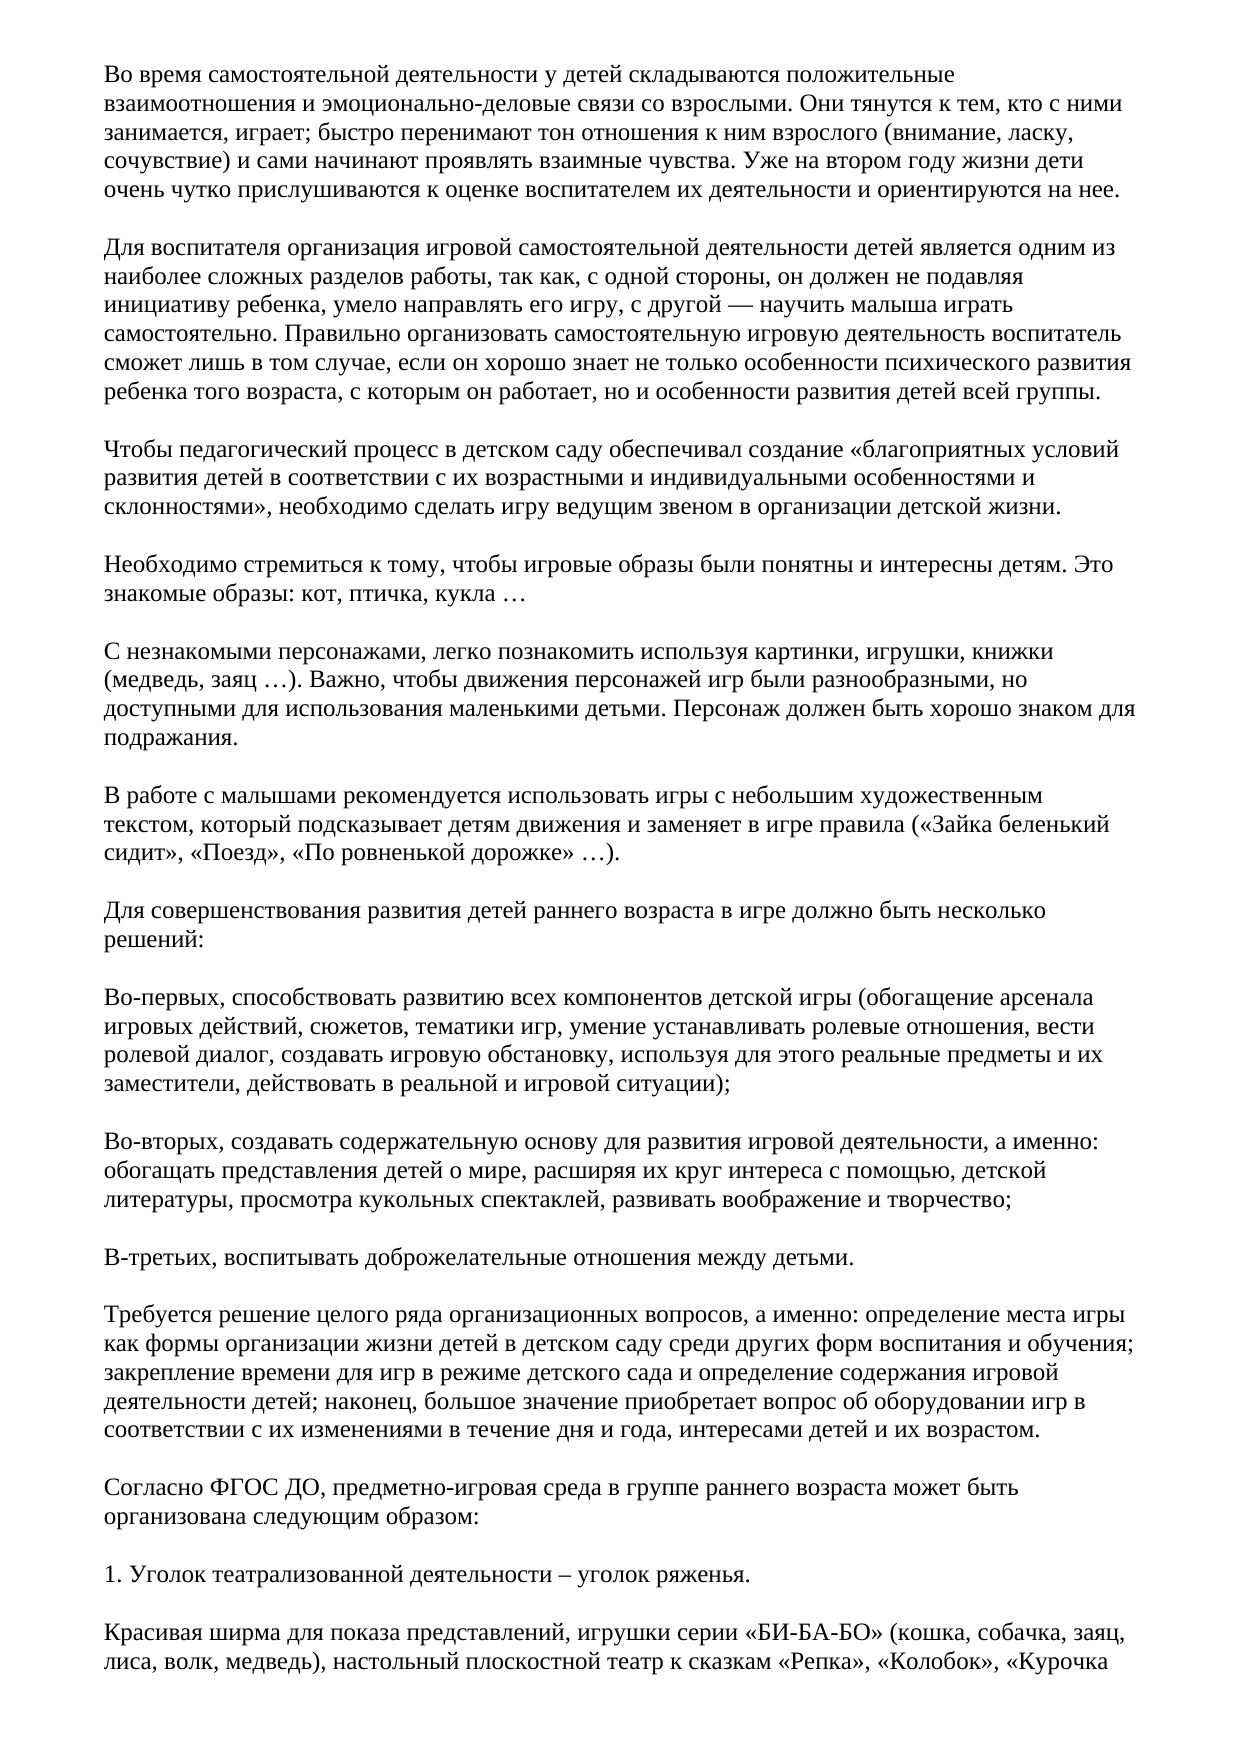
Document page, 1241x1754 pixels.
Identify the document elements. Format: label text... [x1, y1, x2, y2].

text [103, 1617, 1137, 1674]
text Для воспитателя организация игровой самостоятельной деятельности детей является одним из наиболее сложных разделов работы, так как, с одной стороны, он должен не подавляя инициативу ребенка, умело направлять его игру, с другой — научить малыша играть самостоятельно. Правильно организовать самостоятельную игровую деятельность воспитатель сможет лишь в том случае, если он хорошо знает не только особенности психического развития ребенка того возраста, с которым он работает, но и особенности развития детей всей группы. [103, 232, 1137, 404]
text Необходимо стремиться к тому, чтобы игровые образы были понятны и интересны детям. Это знакомые образы: кот, птичка, кукла … [103, 549, 1137, 607]
text Чтобы педагогический процесс в детском саду обеспечивал создание «благоприятных условий развития детей в соответствии с их возрастными и индивидуальными особенностями и склонностями», необходимо сделать игру ведущим звеном в организации детской жизни. [103, 434, 1137, 520]
text Требуется решение целого ряда организационных вопросов, а именно: определение места игры как формы организации жизни детей в детском саду среди других форм воспитания и обучения; закрепление времени для игр в режиме детского сада и определение содержания игровой деятельности детей; наконец, большое значение приобретает вопрос об оборудовании игр в соответствии с их изменениями в течение дня и года, интересами детей и их возрастом. [103, 1299, 1137, 1443]
text Согласно ФГОС ДО, предметно-игровая среда в группе раннего возраста может быть организована следующим образом: [103, 1472, 1137, 1530]
text В-третьих, воспитывать доброжелательные отношения между детьми. [103, 1242, 1137, 1270]
text В работе с малышами рекомендуется использовать игры с небольшим художественным текстом, который подсказывает детям движения и заменяет в игре правила («Зайка беленький сидит», «Поезд», «По ровненькой дорожке» …). [103, 780, 1137, 866]
text Во время самостоятельной деятельности у детей складываются положительные взаимоотношения и эмоционально-деловые связи со взрослыми. Они тянутся к тем, кто с ними занимается, играет; быстро перенимают тон отношения к ним взрослого (внимание, ласку, сочувствие) и сами начинают проявлять взаимные чувства. Уже на втором году жизни дети очень чутко прислушиваются к оценке воспитателем их деятельности и ориентируются на нее. [103, 59, 1137, 203]
text Для совершенствования развития детей раннего возраста в игре должно быть несколько решений: [103, 895, 1137, 953]
text 1. Уголок театрализованной деятельности – уголок ряженья. [103, 1559, 1137, 1588]
text Во-вторых, создавать содержательную основу для развития игровой деятельности, а именно: обогащать представления детей о мире, расширяя их круг интереса с помощью, детской литературы, просмотра кукольных спектаклей, развивать воображение и творчество; [103, 1126, 1137, 1212]
text Во-первых, способствовать развитию всех компонентов детской игры (обогащение арсенала игровых действий, сюжетов, тематики игр, умение устанавливать ролевые отношения, вести ролевой диалог, создавать игровую обстановку, используя для этого реальные предметы и их заместители, действовать в реальной и игровой ситуации); [103, 982, 1137, 1097]
text С незнакомыми персонажами, легко познакомить используя картинки, игрушки, книжки (медведь, заяц …). Важно, чтобы движения персонажей игр были разнообразными, но доступными для использования маленькими детьми. Персонаж должен быть хорошо знаком для подражания. [103, 636, 1137, 751]
